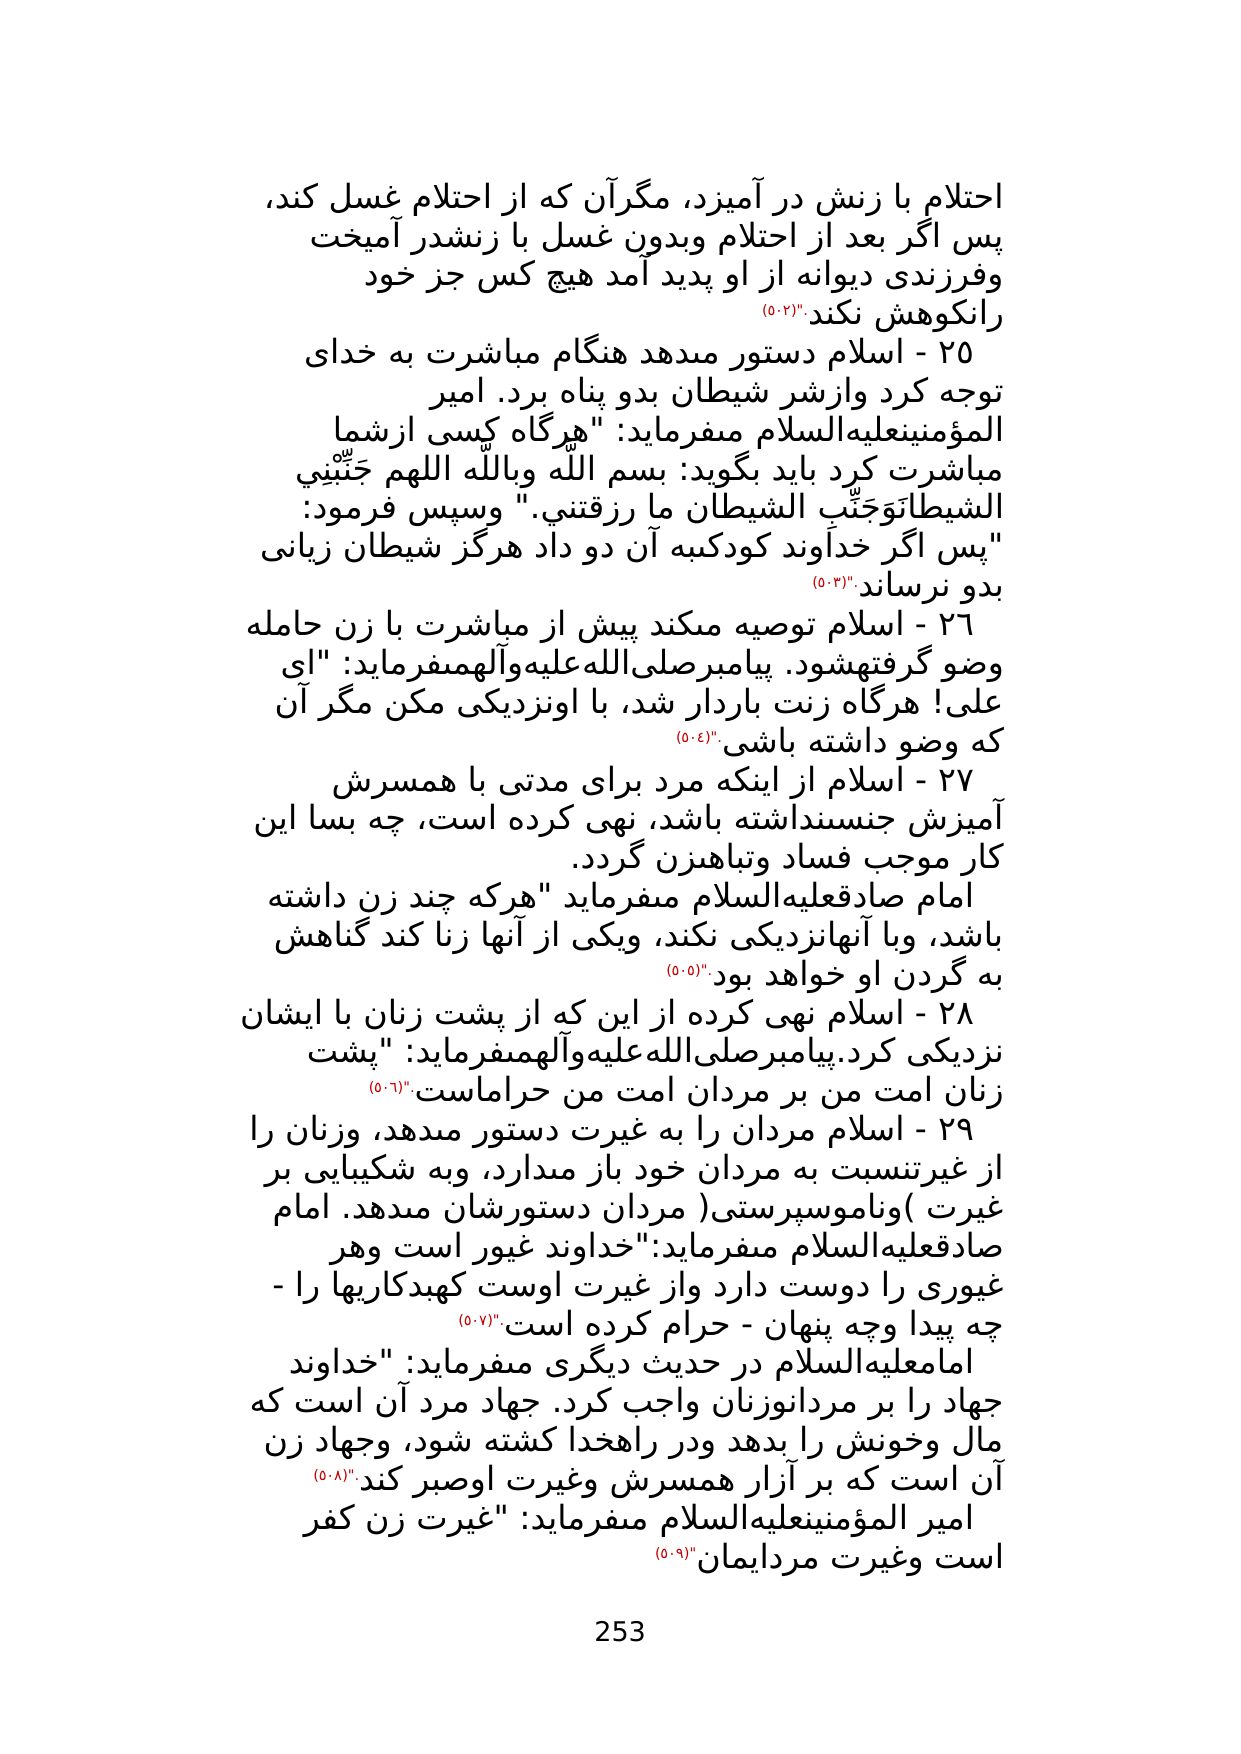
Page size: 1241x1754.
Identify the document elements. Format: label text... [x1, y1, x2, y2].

text ٢٦ - اسلام توصيه مى‏كند پيش از مباشرت با زن حامله وضو گرفته‏شود. پيامبرصلى‌الله‌عليه‌وآلهمى‏فرمايد: "اى على! هرگاه زنت باردار شد، با اونزديكى مكن مگر آن كه وضو داشته باشى."(٥٠٤) [236, 604, 1004, 760]
text امير المؤمنين‏عليه‌السلام مى‏فرمايد: "غيرت زن كفر است وغيرت مردايمان"(٥٠٩) [236, 1498, 1004, 1576]
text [236, 177, 1004, 333]
text ٢٧ - اسلام از اينكه مرد براى مدتى با همسرش آميزش جنسى‏نداشته باشد، نهى كرده است، چه بسا اين كار موجب فساد وتباهى‏زن گردد. [236, 760, 1004, 877]
text ٢٩ - اسلام مردان را به غيرت دستور مى‏دهد، وزنان را از غيرت‏نسبت به مردان خود باز مى‏دارد، وبه شكيبايى بر غيرت )وناموس‏پرستى( مردان دستورشان مى‏دهد. امام صادق‏عليه‌السلام مى‏فرمايد:"خداوند غيور است وهر غيورى را دوست دارد واز غيرت اوست كه‏بدكاريها را - چه پيدا وچه پنهان - حرام كرده است."(٥٠٧) [236, 1110, 1004, 1343]
text امام صادق‏عليه‌السلام مى‏فرمايد "هركه چند زن داشته باشد، وبا آنهانزديكى نكند، ويكى از آنها زنا كند گناهش به گردن او خواهد بود."(٥٠٥) [236, 877, 1004, 993]
text ٢٨ - اسلام نهى كرده از اين كه از پشت زنان با ايشان نزديكى كرد.پيامبرصلى‌الله‌عليه‌وآلهمى‏فرمايد: "پشت زنان امت من بر مردان امت من حرام‏است."(٥٠٦) [236, 993, 1004, 1110]
text ٢٥ - اسلام دستور مى‏دهد هنگام مباشرت به خداى توجه كرد وازشر شيطان بدو پناه برد. امير المؤمنين‏عليه‌السلام مى‏فرمايد: "هرگاه كسى ازشما مباشرت كرد بايد بگويد: بسم اللَّه وباللَّه اللهم جَنِّبْنِي الشيطانَ‏وَجَنِّبِ الشيطان ما رزقتني." وسپس فرمود: "پس اگر خداوند كودكى‏به آن دو داد هرگز شيطان زيانى بدو نرساند."(٥٠٣) [236, 333, 1004, 604]
text امام‏عليه‌السلام در حديث ديگرى مى‏فرمايد: "خداوند جهاد را بر مردان‏وزنان واجب كرد. جهاد مرد آن است كه مال وخونش را بدهد ودر راه‏خدا كشته شود، وجهاد زن آن است كه بر آزار همسرش وغيرت اوصبر كند."(٥٠٨) [236, 1343, 1004, 1498]
